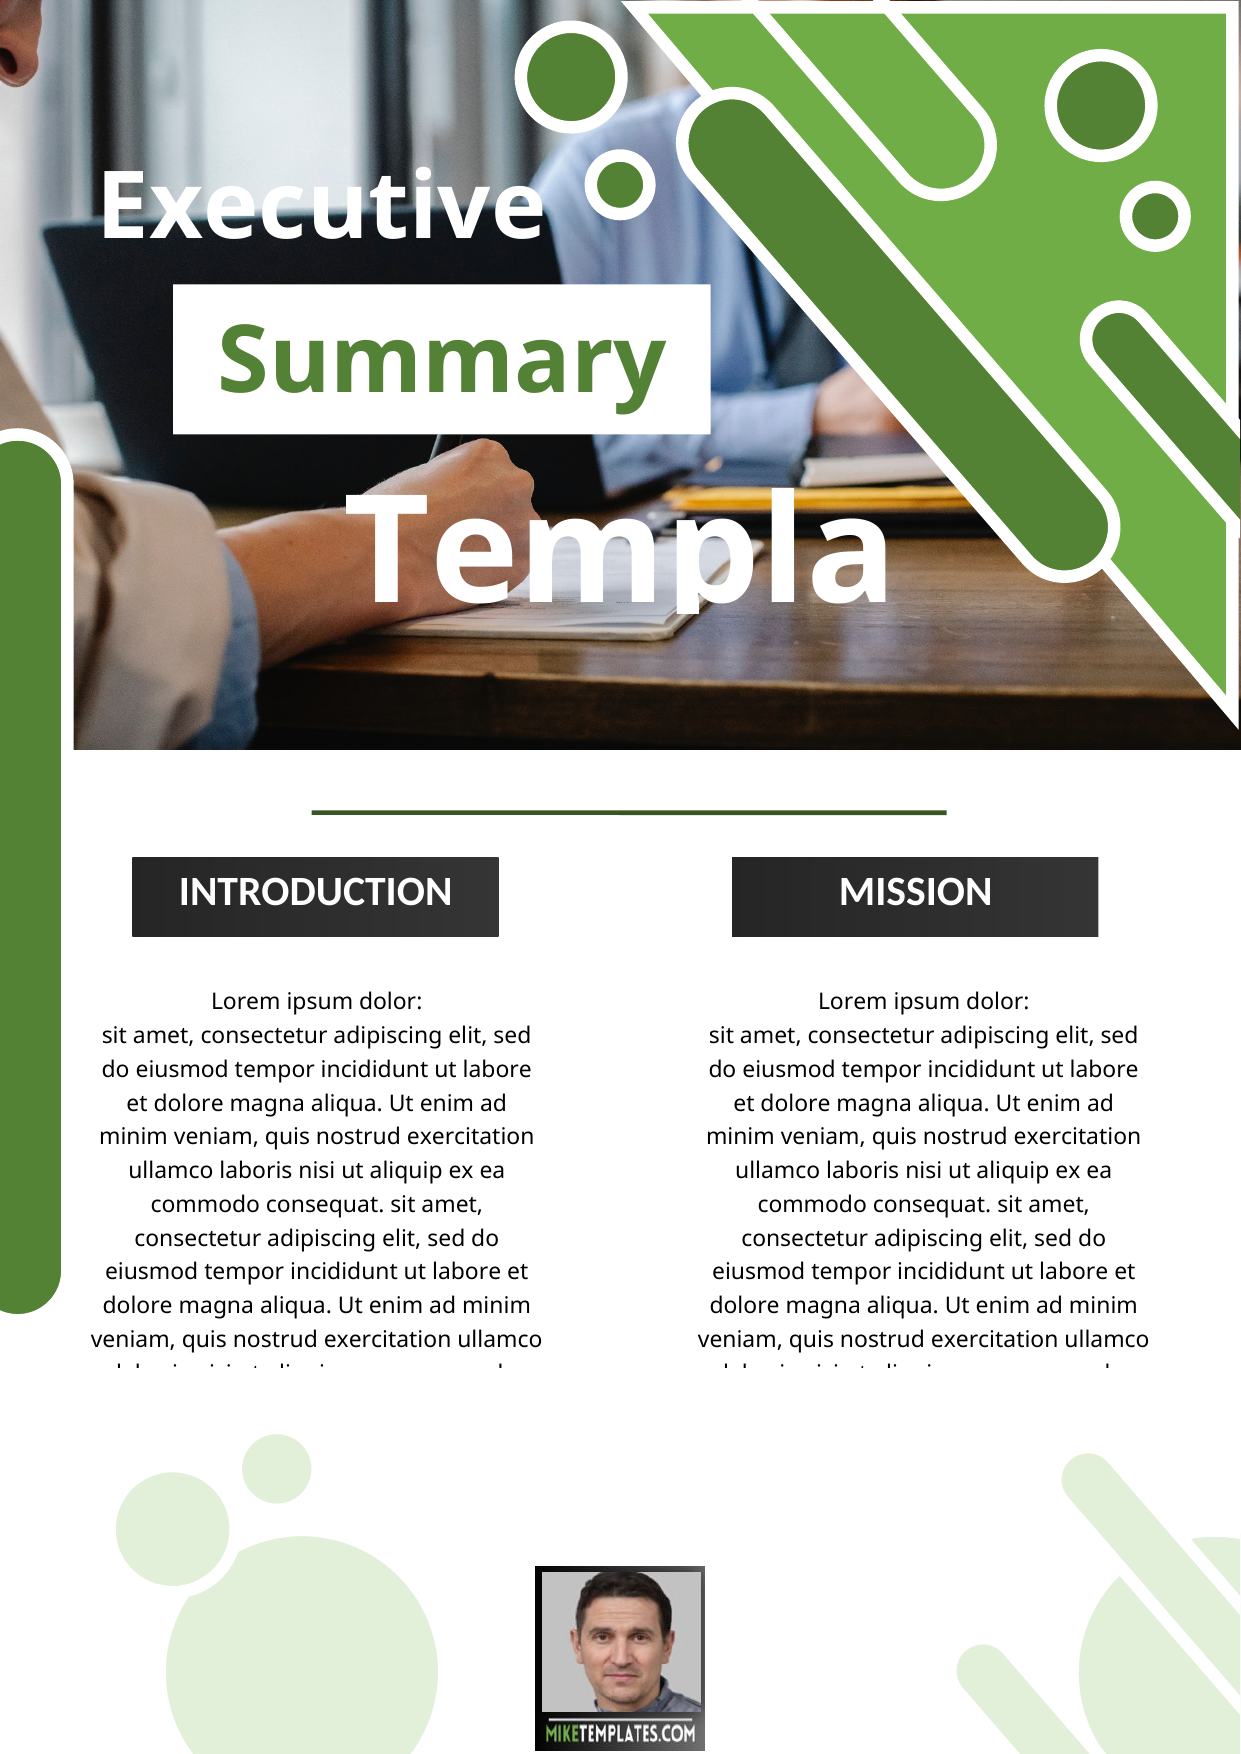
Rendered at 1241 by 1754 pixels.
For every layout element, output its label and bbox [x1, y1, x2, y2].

picture [535, 1566, 705, 1751]
picture [891, 0, 1241, 419]
picture [0, 0, 1241, 750]
